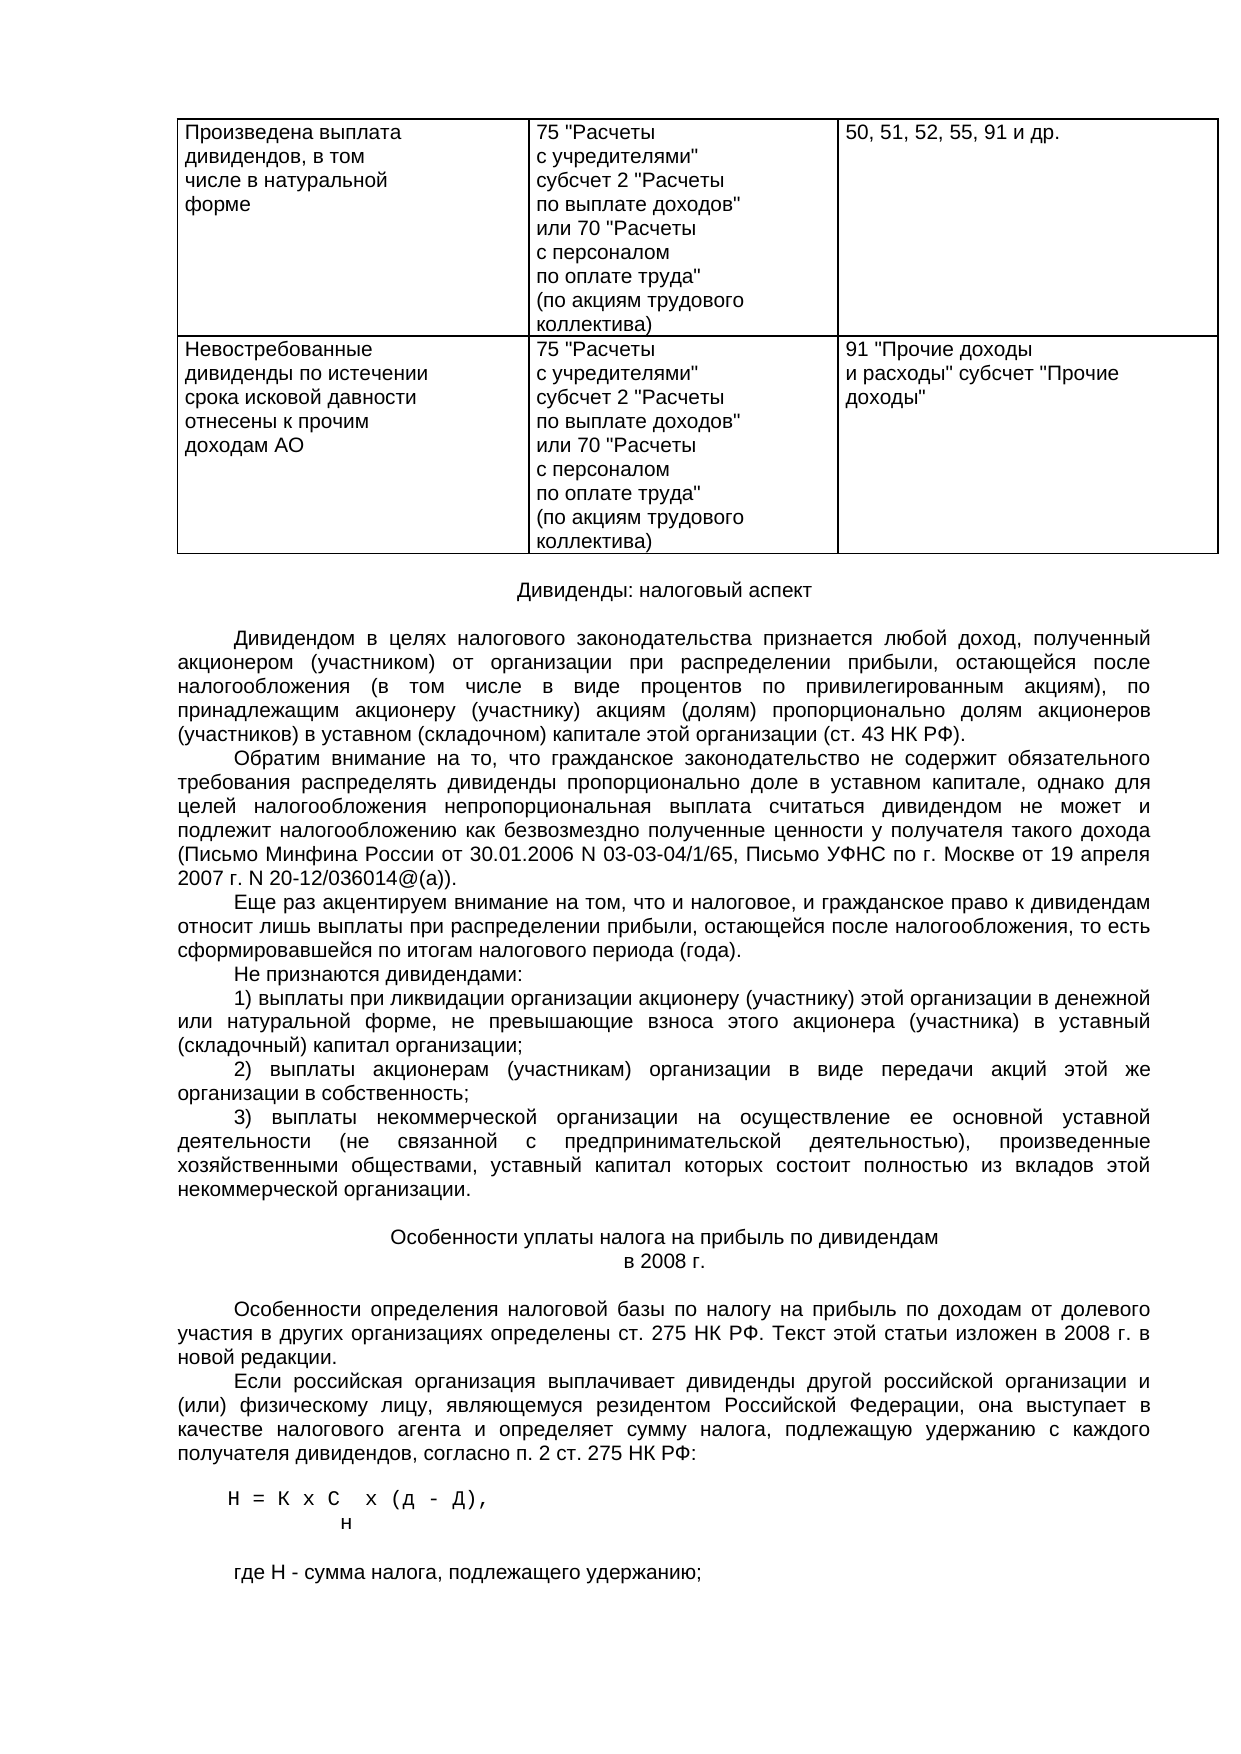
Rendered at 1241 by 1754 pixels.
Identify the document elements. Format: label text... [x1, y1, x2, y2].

text где Н - сумма налога, подлежащего удержанию; [177, 1560, 1152, 1584]
text Не признаются дивидендами: [177, 961, 1152, 985]
text Если российская организация выплачивает дивиденды другой российской организации и (или) физическому лицу, являющемуся резидентом Российской Федерации, она выступает в качестве налогового агента и определяет сумму налога, подлежащую удержанию с каждого получателя дивидендов, согласно п. 2 ст. 275 НК РФ: [177, 1369, 1152, 1464]
text 3) выплаты некоммерческой организации на осуществление ее основной уставной деятельности (не связанной с предпринимательской деятельностью), произведенные хозяйственными обществами, уставный капитал которых состоит полностью из вкладов этой некоммерческой организации. [177, 1105, 1152, 1201]
text Еще раз акцентируем внимание на том, что и налоговое, и гражданское право к дивидендам относит лишь выплаты при распределении прибыли, остающейся после налогообложения, то есть сформировавшейся по итогам налогового периода (года). [177, 889, 1152, 961]
text в 2008 г. [177, 1249, 1152, 1273]
table_cell Невостребованные дивиденды по истечении срока исковой давности отнесены к прочим доходам АО [178, 337, 528, 552]
table_cell Произведена выплата дивидендов, в том числе в натуральной форме [178, 120, 528, 335]
text 1) выплаты при ликвидации организации акционеру (участнику) этой организации в денежной или натуральной форме, не превышающие взноса этого акционера (участника) в уставный (складочный) капитал организации; [177, 985, 1152, 1057]
text Дивиденды: налоговый аспект [177, 578, 1152, 602]
text Н = К x С x (д - Д), [177, 1488, 1152, 1512]
text Особенности определения налоговой базы по налогу на прибыль по доходам от долевого участия в других организациях определены ст. 275 НК РФ. Текст этой статьи изложен в 2008 г. в новой редакции. [177, 1297, 1152, 1369]
table_cell 91 "Прочие доходы и расходы" субсчет "Прочие доходы" [839, 337, 1217, 552]
table_cell 50, 51, 52, 55, 91 и др. [839, 120, 1217, 335]
text Дивидендом в целях налогового законодательства признается любой доход, полученный акционером (участником) от организации при распределении прибыли, остающейся после налогообложения (в том числе в виде процентов по привилегированным акциям), по принадлежащим акционеру (участнику) акциям (долям) пропорционально долям акционеров (участников) в уставном (складочном) капитале этой организации (ст. 43 НК РФ). [177, 626, 1152, 746]
text н [177, 1512, 1152, 1536]
text 2) выплаты акционерам (участникам) организации в виде передачи акций этой же организации в собственность; [177, 1057, 1152, 1105]
text Обратим внимание на то, что гражданское законодательство не содержит обязательного требования распределять дивиденды пропорционально доле в уставном капитале, однако для целей налогообложения непропорциональная выплата считаться дивидендом не может и подлежит налогообложению как безвозмездно полученные ценности у получателя такого дохода (Письмо Минфина России от 30.01.2006 N 03-03-04/1/65, Письмо УФНС по г. Москве от 19 апреля 2007 г. N 20-12/036014@(а)). [177, 746, 1152, 889]
text Особенности уплаты налога на прибыль по дивидендам [177, 1225, 1152, 1249]
